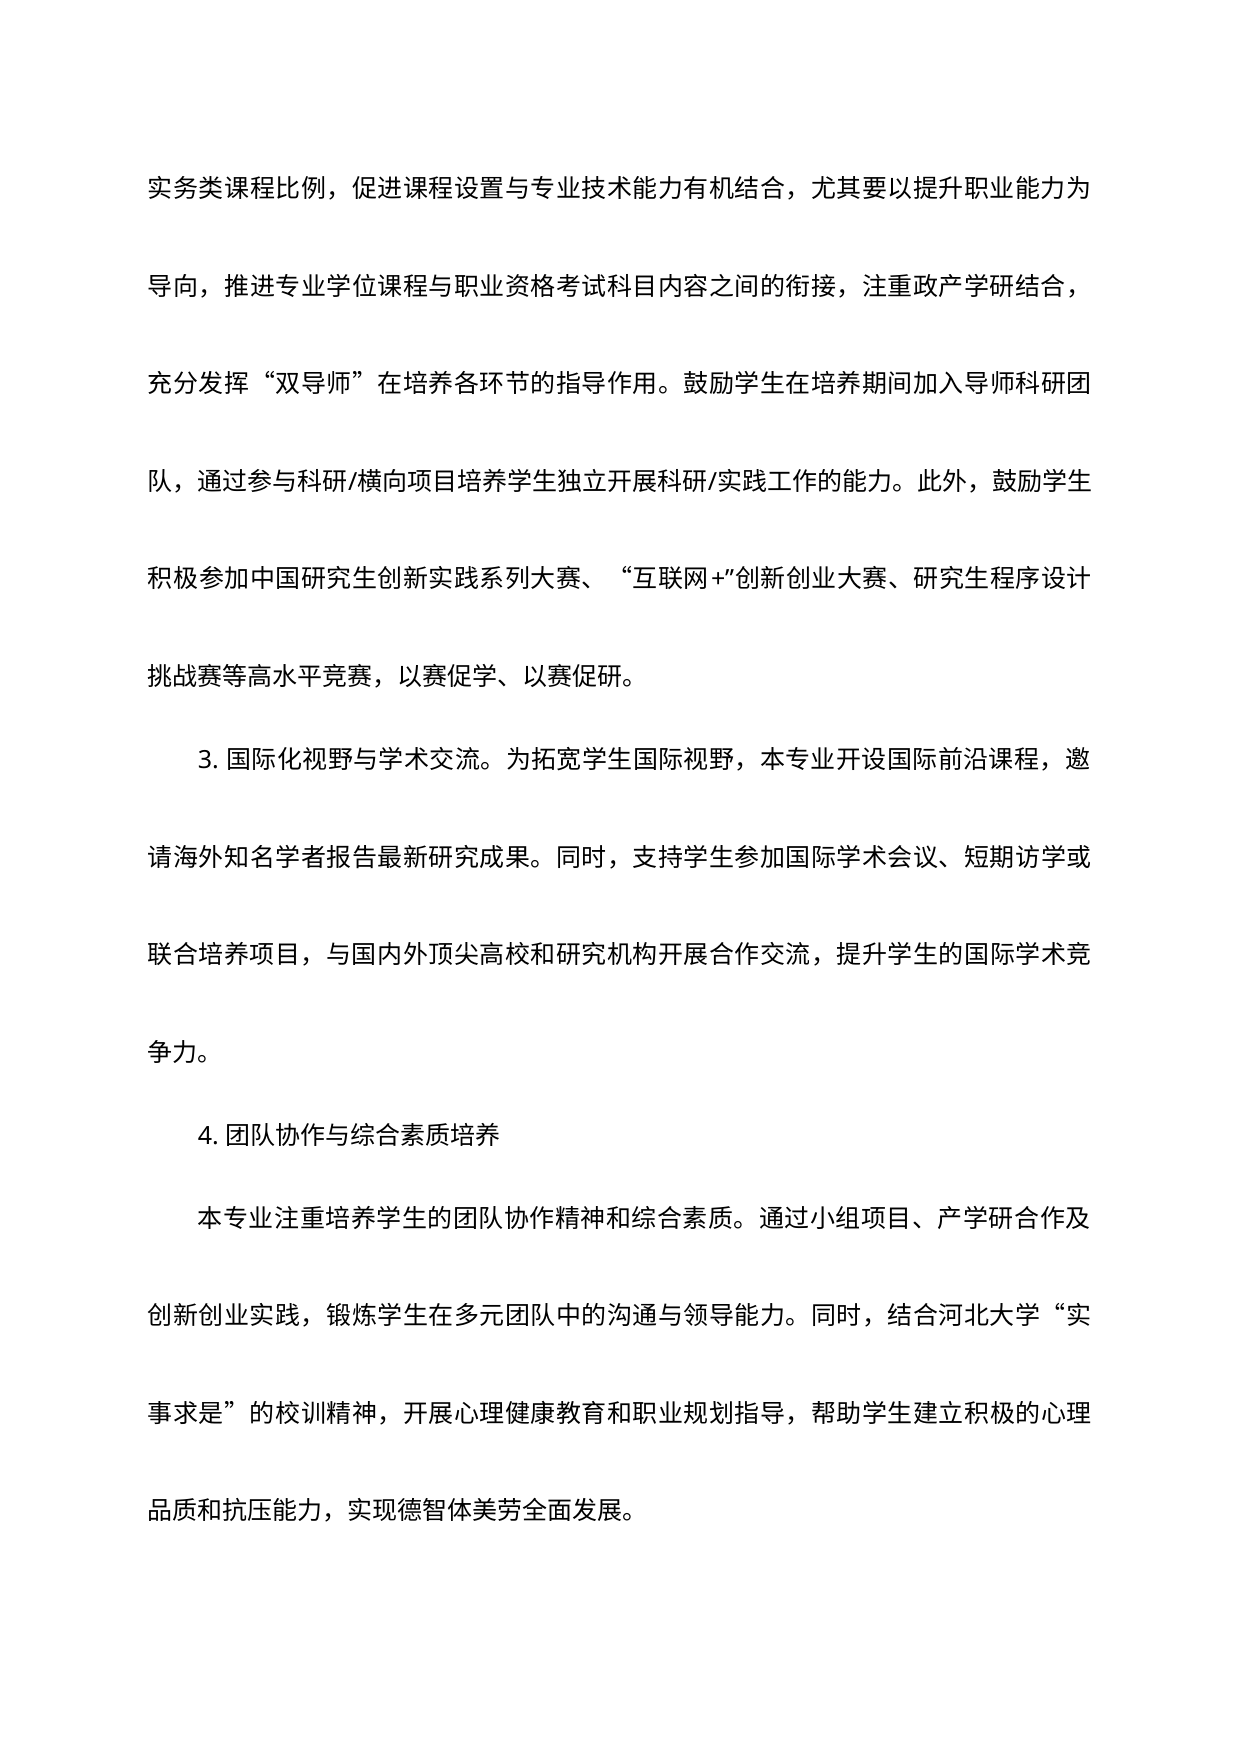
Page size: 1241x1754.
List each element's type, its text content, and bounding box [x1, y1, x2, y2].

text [148, 154, 1092, 707]
text 3. 国际化视野与学术交流。为拓宽学生国际视野，本专业开设国际前沿课程，邀请海外知名学者报告最新研究成果。同时，支持学生参加国际学术会议、短期访学或联合培养项目，与国内外顶尖高校和研究机构开展合作交流，提升学生的国际学术竞争力。 [148, 725, 1092, 1083]
text 本专业注重培养学生的团队协作精神和综合素质。通过小组项目、产学研合作及创新创业实践，锻炼学生在多元团队中的沟通与领导能力。同时，结合河北大学“实事求是”的校训精神，开展心理健康教育和职业规划指导，帮助学生建立积极的心理品质和抗压能力，实现德智体美劳全面发展。 [148, 1184, 1092, 1541]
text 4. 团队协作与综合素质培养 [148, 1101, 1092, 1166]
